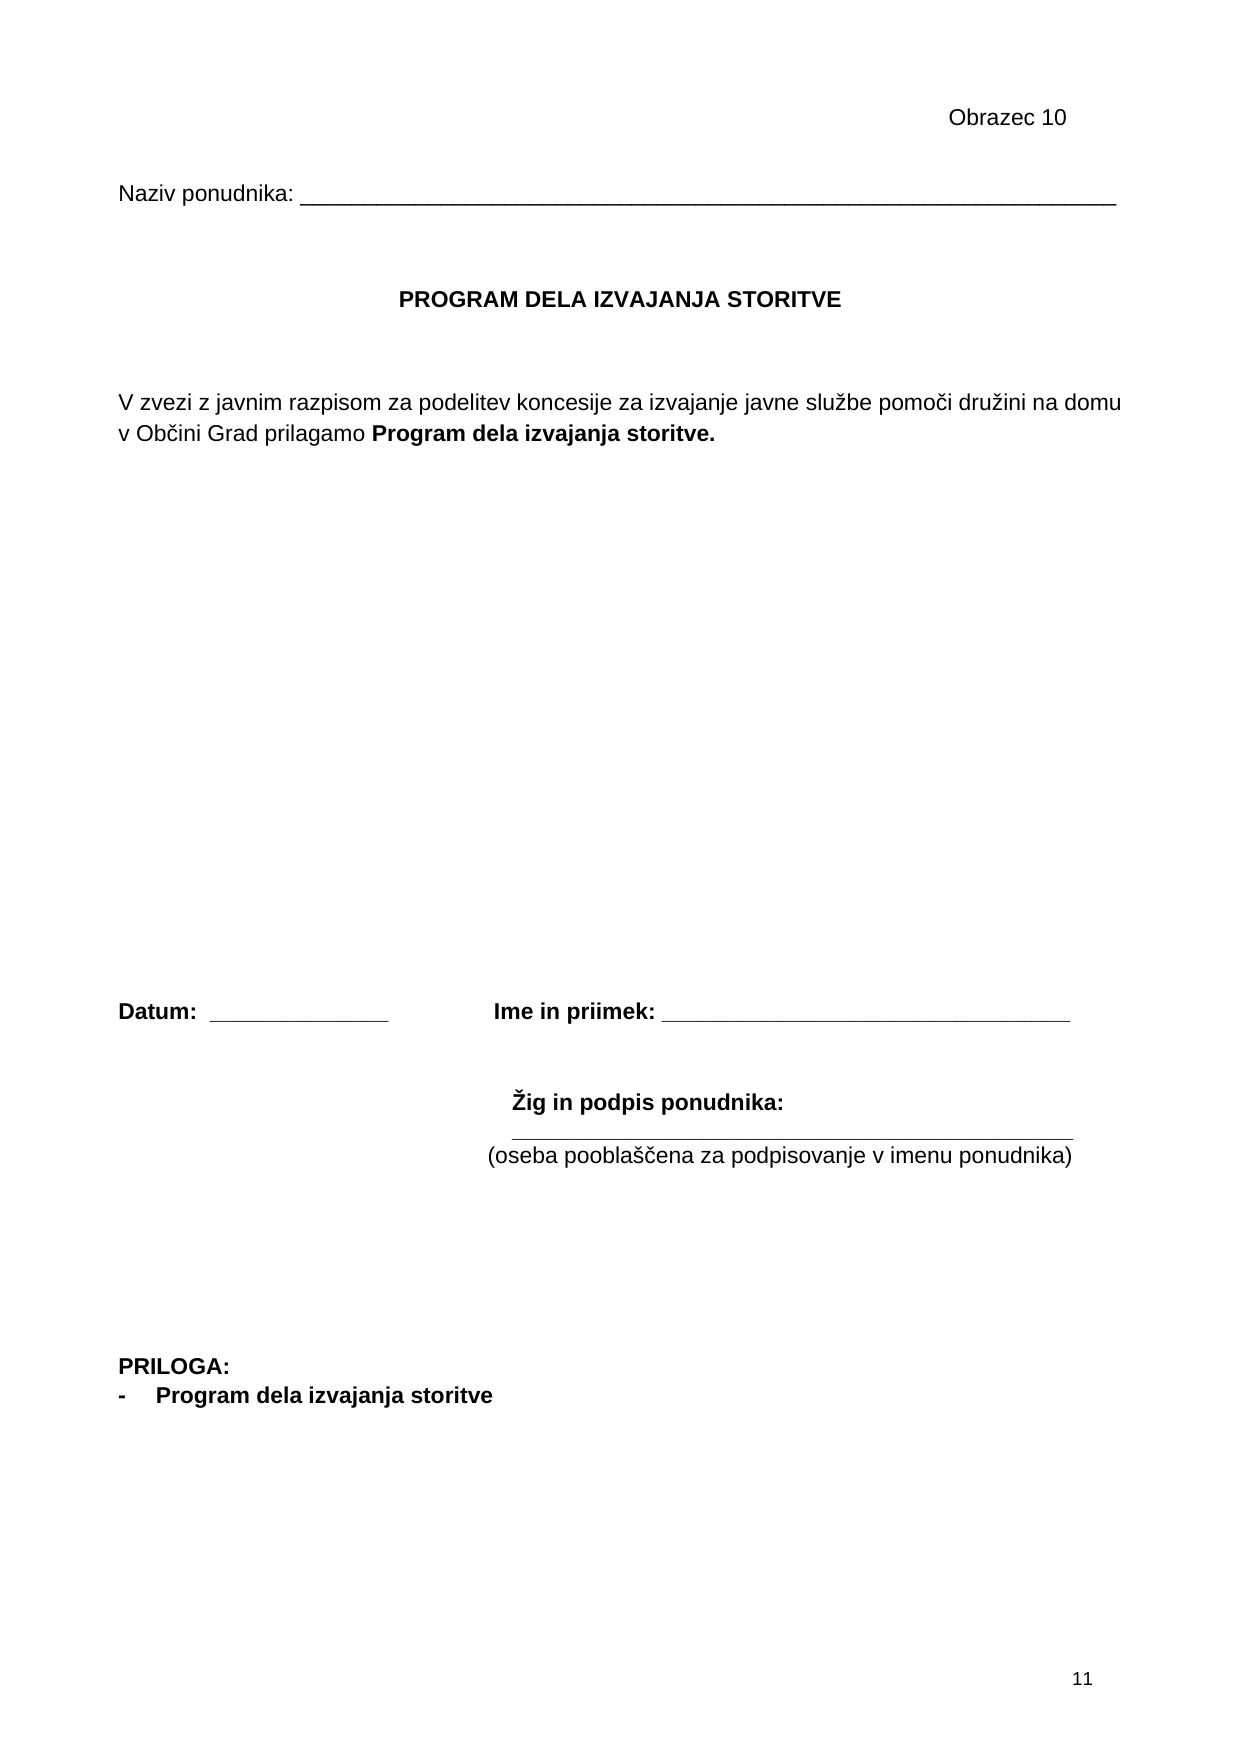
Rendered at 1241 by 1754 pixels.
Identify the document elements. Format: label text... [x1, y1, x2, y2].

text V zvezi z javnim razpisom za podelitev koncesije za izvajanje javne službe pomoči družini na domu v Občini Grad prilagamo Program dela izvajanja storitve. [118, 389, 1122, 446]
text Program dela izvajanja storitve [118, 286, 1122, 312]
text PRILOGA: [118, 1353, 1122, 1379]
text ____________________________________________ [118, 1116, 1122, 1142]
list Program dela izvajanja storitve [118, 1379, 1122, 1410]
text (oseba pooblaščena za podpisovanje v imenu ponudnika) [413, 1142, 1122, 1168]
text Naziv ponudnika: ________________________________________________________________ [118, 180, 1124, 207]
text Datum: ______________ Ime in priimek: ________________________________ [118, 998, 1122, 1024]
text Obrazec 10 [118, 103, 1122, 130]
text Žig in podpis ponudnika: [118, 1089, 1122, 1116]
